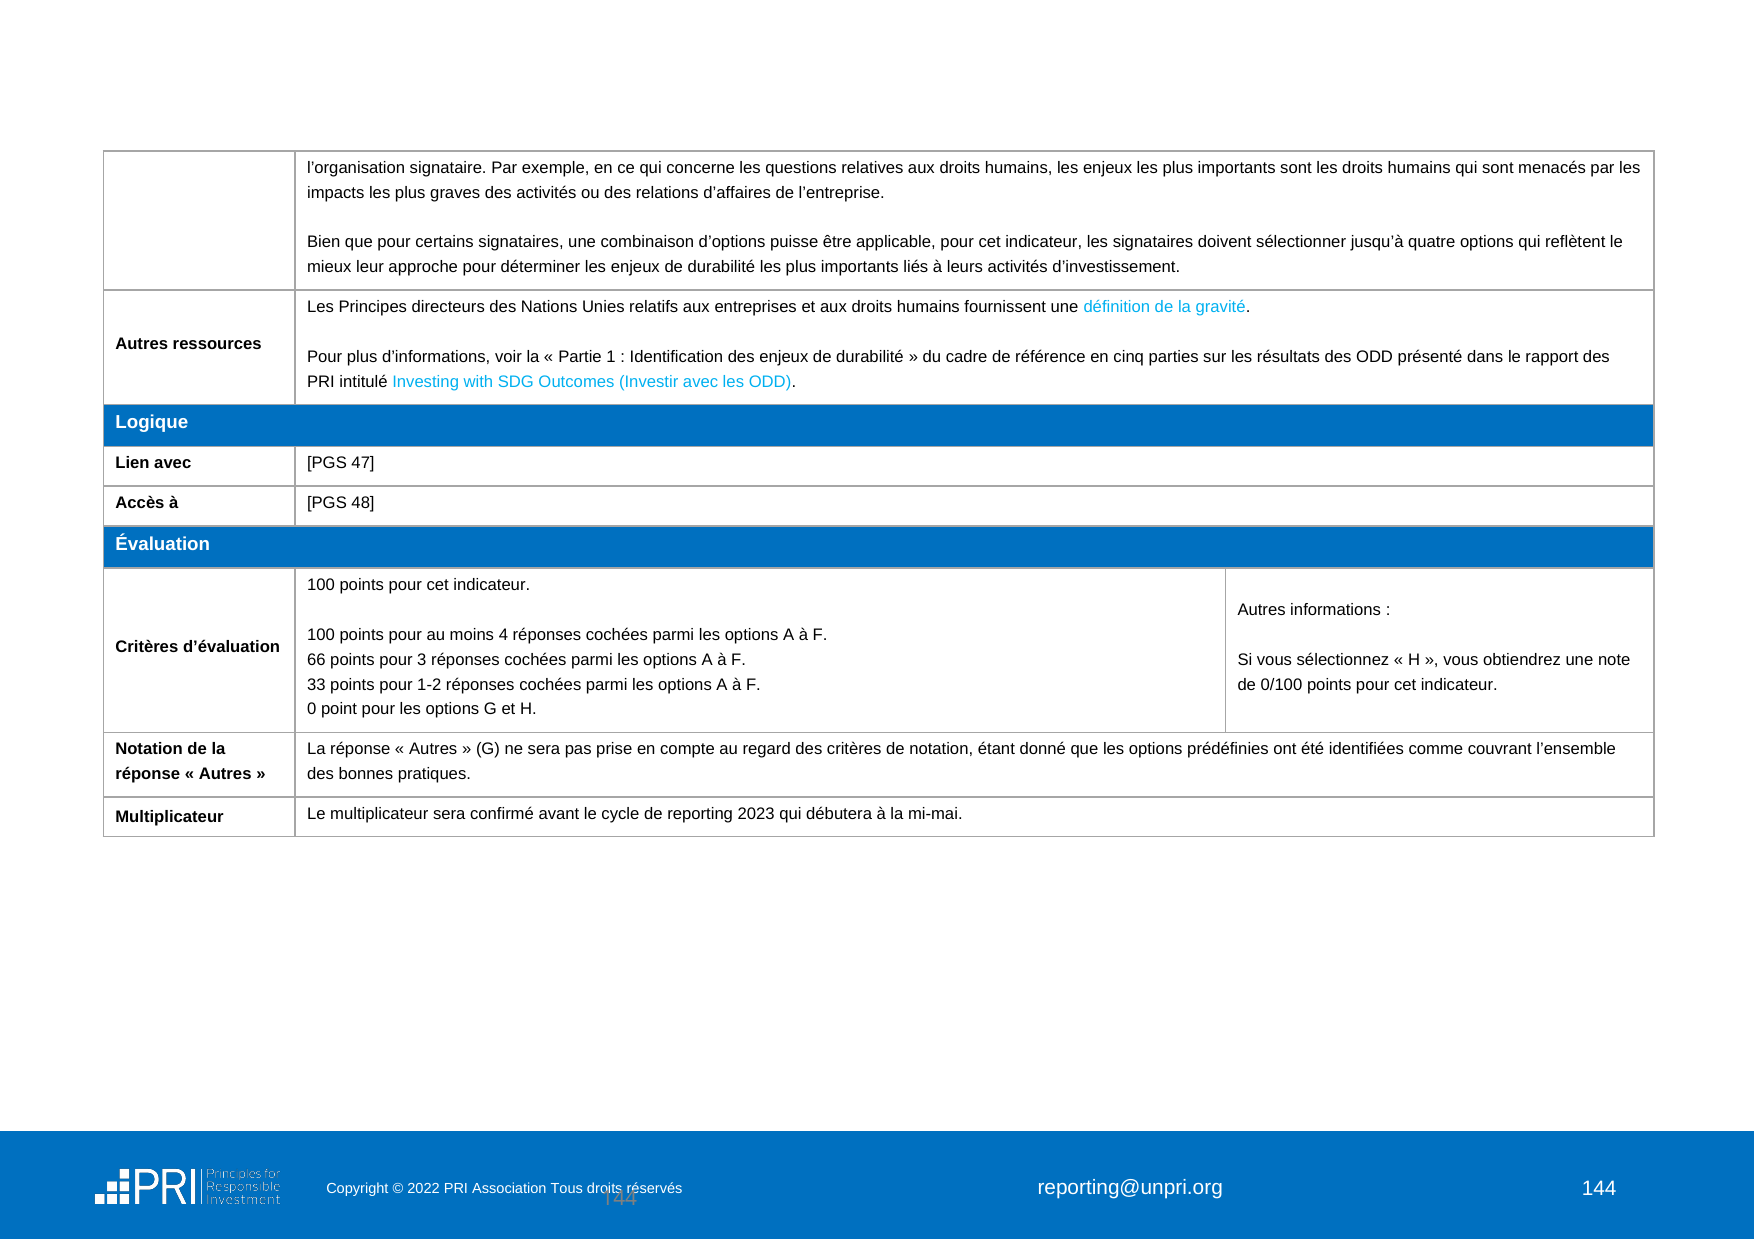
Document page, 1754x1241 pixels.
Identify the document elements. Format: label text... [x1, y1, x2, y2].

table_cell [104, 152, 294, 289]
table_cell Autres informations : Si vous sélectionnez « H », vous obtiendrez une note de 0/100 points pour cet indicateur. [1226, 569, 1653, 731]
table_cell [PGS 48] [296, 487, 1653, 525]
table_cell [PGS 47] [296, 447, 1653, 485]
table_cell La réponse « Autres » (G) ne sera pas prise en compte au regard des critères de notation, étant donné que les options prédéfinies ont été identifiées comme couvrant l’ensemble des bonnes pratiques. [296, 733, 1653, 796]
table_cell Lien avec [104, 447, 294, 485]
table_cell Accès à [104, 487, 294, 525]
picture [92, 1166, 282, 1207]
table_cell Autres ressources [104, 291, 294, 404]
table_cell Notation de la réponse « Autres » [104, 733, 294, 796]
table_cell Multiplicateur [104, 798, 294, 836]
table_cell Évaluation [104, 527, 1653, 567]
table_cell Le multiplicateur sera confirmé avant le cycle de reporting 2023 qui débutera à la mi-mai. [296, 798, 1653, 836]
table_cell 100 points pour cet indicateur. 100 points pour au moins 4 réponses cochées parmi les options A à F. 66 points pour 3 réponses cochées parmi les options A à F. 33 points pour 1-2 réponses cochées parmi les options A à F. 0 point pour les options G et H. [296, 569, 1225, 731]
table_cell Les Principes directeurs des Nations Unies relatifs aux entreprises et aux droits humains fournissent une définition de la gravité. Pour plus d’informations, voir la « Partie 1 : Identification des enjeux de durabilité » du cadre de référence en cinq parties sur les résultats des ODD présenté dans le rapport des PRI intitulé Investing with SDG Outcomes (Investir avec les ODD). [296, 291, 1653, 404]
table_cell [296, 152, 1653, 289]
table_cell Critères d’évaluation [104, 569, 294, 731]
table_cell Logique [104, 405, 1653, 446]
